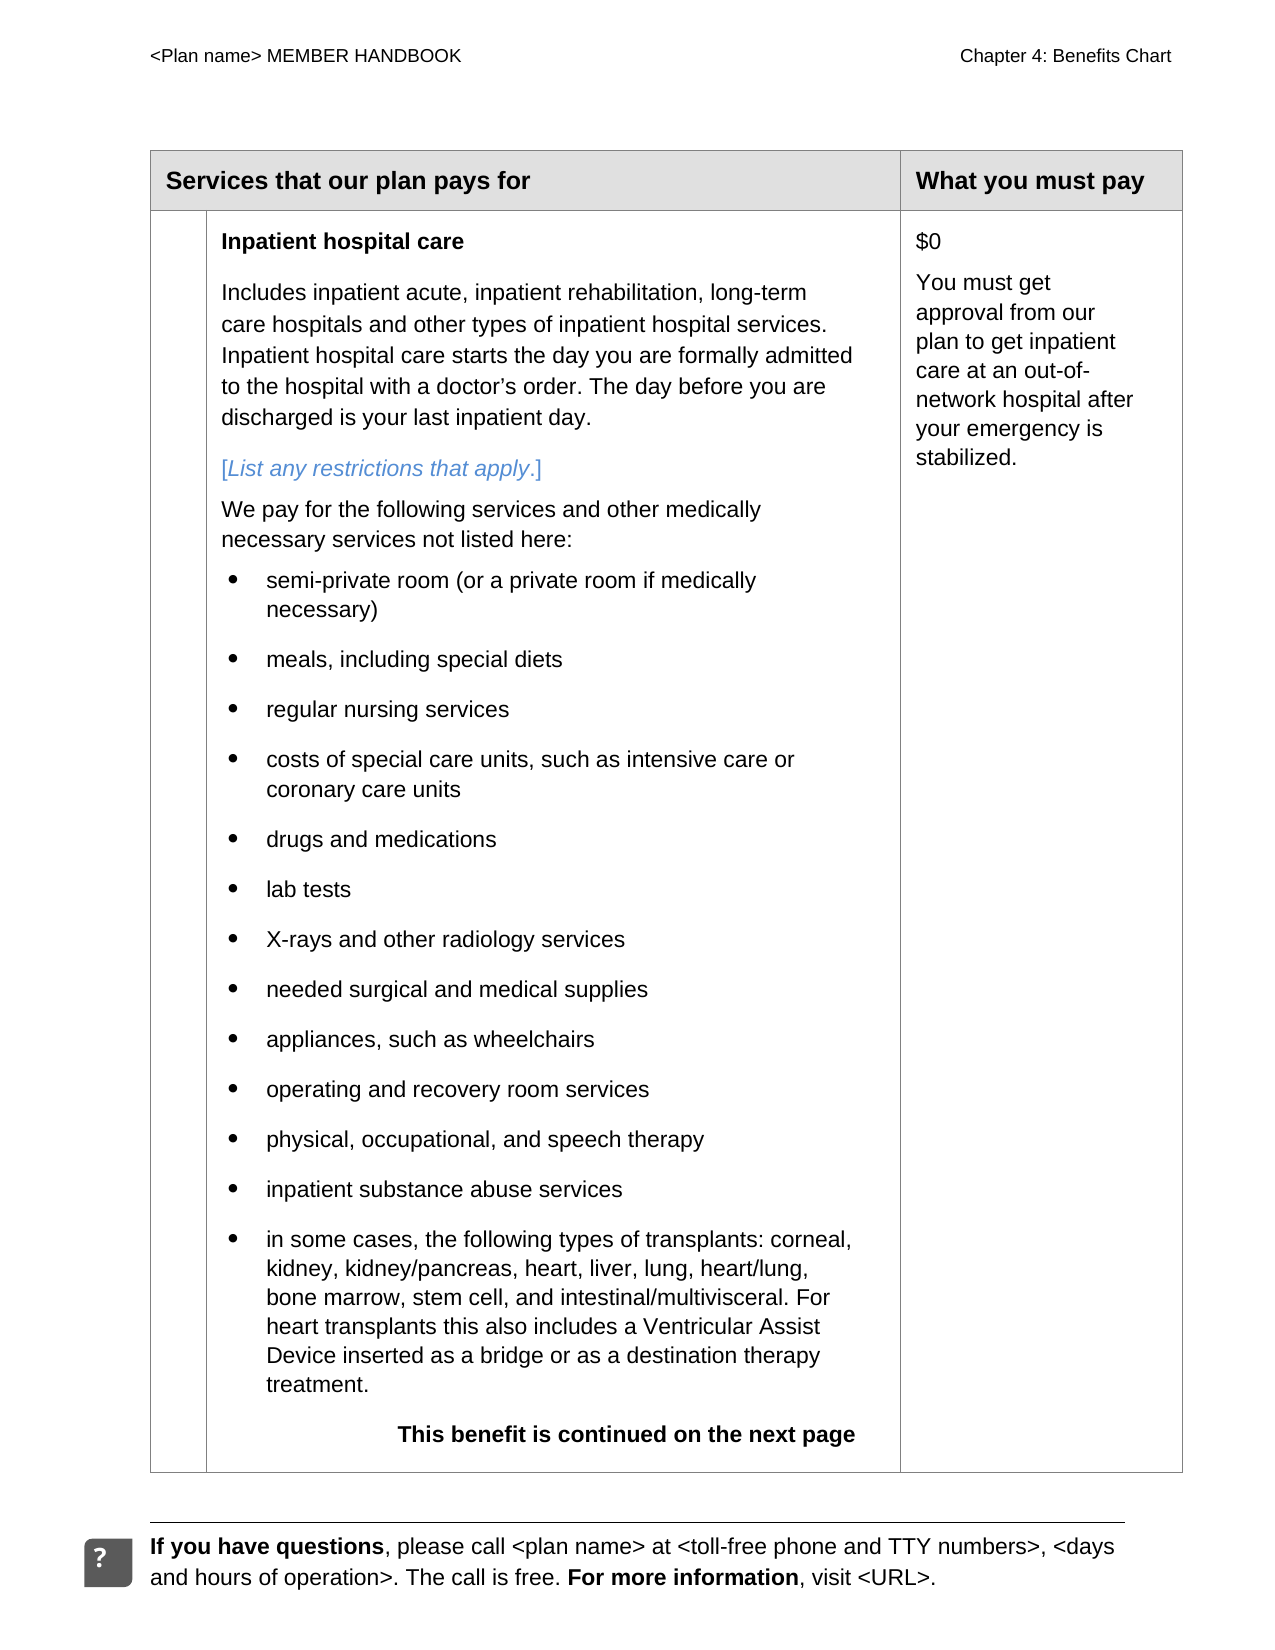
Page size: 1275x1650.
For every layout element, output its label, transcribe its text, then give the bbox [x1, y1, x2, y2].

table_header Services that our plan pays for [151, 151, 900, 210]
table_cell $0 You must get approval from our plan to get inpatient care at an out-of-network hospital after your emergency is stabilized. [901, 211, 1182, 1472]
table_cell [151, 211, 206, 1472]
table_cell Inpatient hospital care Includes inpatient acute, inpatient rehabilitation, long-term care hospitals and other types of inpatient hospital services. Inpatient hospital care starts the day you are formally admitted to the hospital with a doctor’s order. The day before you are discharged is your last inpatient day. [List any restrictions that apply.] We pay for the following services and other medically necessary services not listed here: semi-private room (or a private room if medically necessary) meals, including special diets regular nursing services costs of special care units, such as intensive care or coronary care units drugs and medications lab tests X-rays and other radiology services needed surgical and medical supplies appliances, such as wheelchairs operating and recovery room services physical, occupational, and speech therapy inpatient substance abuse services in some cases, the following types of transplants: corneal, kidney, kidney/pancreas, heart, liver, lung, heart/lung, bone marrow, stem cell, and intestinal/multivisceral. For heart transplants this also includes a Ventricular Assist Device inserted as a bridge or as a destination therapy treatment. This benefit is continued on the next page [207, 211, 900, 1472]
table_header What you must pay [901, 151, 1182, 210]
